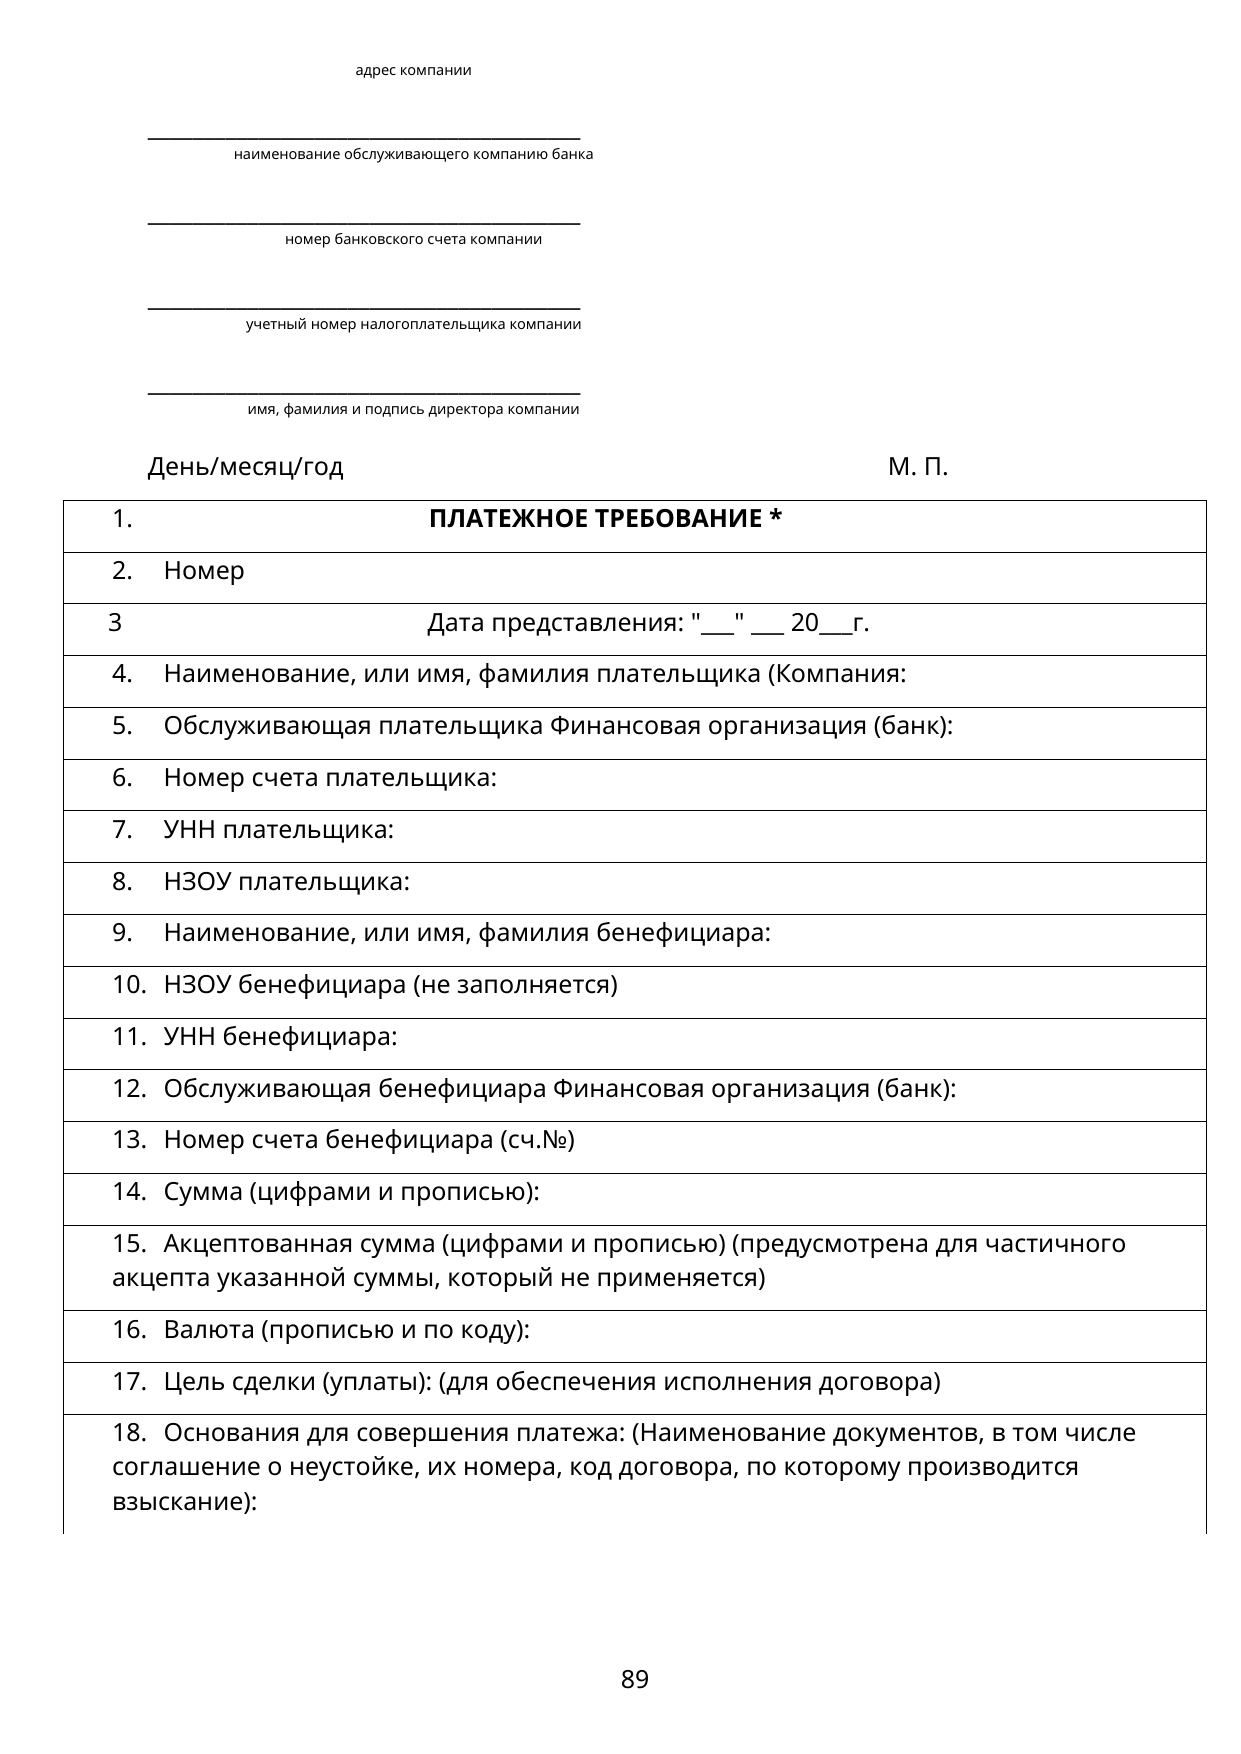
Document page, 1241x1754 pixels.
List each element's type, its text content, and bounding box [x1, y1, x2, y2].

text учетный номер налогоплательщика компании [148, 313, 679, 348]
table_cell 15. Акцептованная сумма (цифрами и прописью) (предусмотрена для частичного акцепта указанной суммы, который не применяется) [64, 1226, 1206, 1310]
table_cell 3 Дата представления: "___" ___ 20___г. [64, 604, 1206, 655]
table_cell 18. Основания для совершения платежа: (Наименование документов, в том числе соглашение о неустойке, их номера, код договора, по которому производится взыскание): [64, 1415, 1206, 1534]
table_cell 11. УНН бенефициара: [64, 1019, 1206, 1069]
table_cell 9. Наименование, или имя, фамилия бенефициара: [64, 915, 1206, 966]
text номер банковского счета компании [148, 229, 679, 263]
text _______________________________________ [148, 364, 1122, 398]
table_cell 13. Номер счета бенефициара (сч.№) [64, 1122, 1206, 1173]
table_header 1. ПЛАТЕЖНОЕ ТРЕБОВАНИЕ * [64, 501, 1206, 552]
text адрес компании [148, 59, 679, 93]
table_cell 5. Обслуживающая плательщика Финансовая организация (банк): [64, 708, 1206, 759]
text имя, фамилия и подпись директора компании [148, 398, 679, 432]
table_cell 7. УНН плательщика: [64, 811, 1206, 862]
text _______________________________________ [148, 279, 1122, 313]
table_cell 12. Обслуживающая бенефициара Финансовая организация (банк): [64, 1070, 1206, 1121]
table_cell 2. Номер [64, 553, 1206, 603]
text День/месяц/год М. П. [148, 449, 1122, 483]
table_cell 14. Сумма (цифрами и прописью): [64, 1174, 1206, 1224]
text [148, 110, 1122, 144]
table_cell 4. Наименование, или имя, фамилия плательщика (Компания: [64, 656, 1206, 707]
text _______________________________________ [148, 195, 1122, 229]
table_cell 17. Цель сделки (уплаты): (для обеспечения исполнения договора) [64, 1363, 1206, 1414]
table_cell 6. Номер счета плательщика: [64, 760, 1206, 810]
text наименование обслуживающего компанию банка [148, 144, 679, 178]
table_cell 10. НЗОУ бенефициара (не заполняется) [64, 967, 1206, 1017]
table_cell 16. Валюта (прописью и по коду): [64, 1311, 1206, 1362]
table_cell 8. НЗОУ плательщика: [64, 863, 1206, 914]
